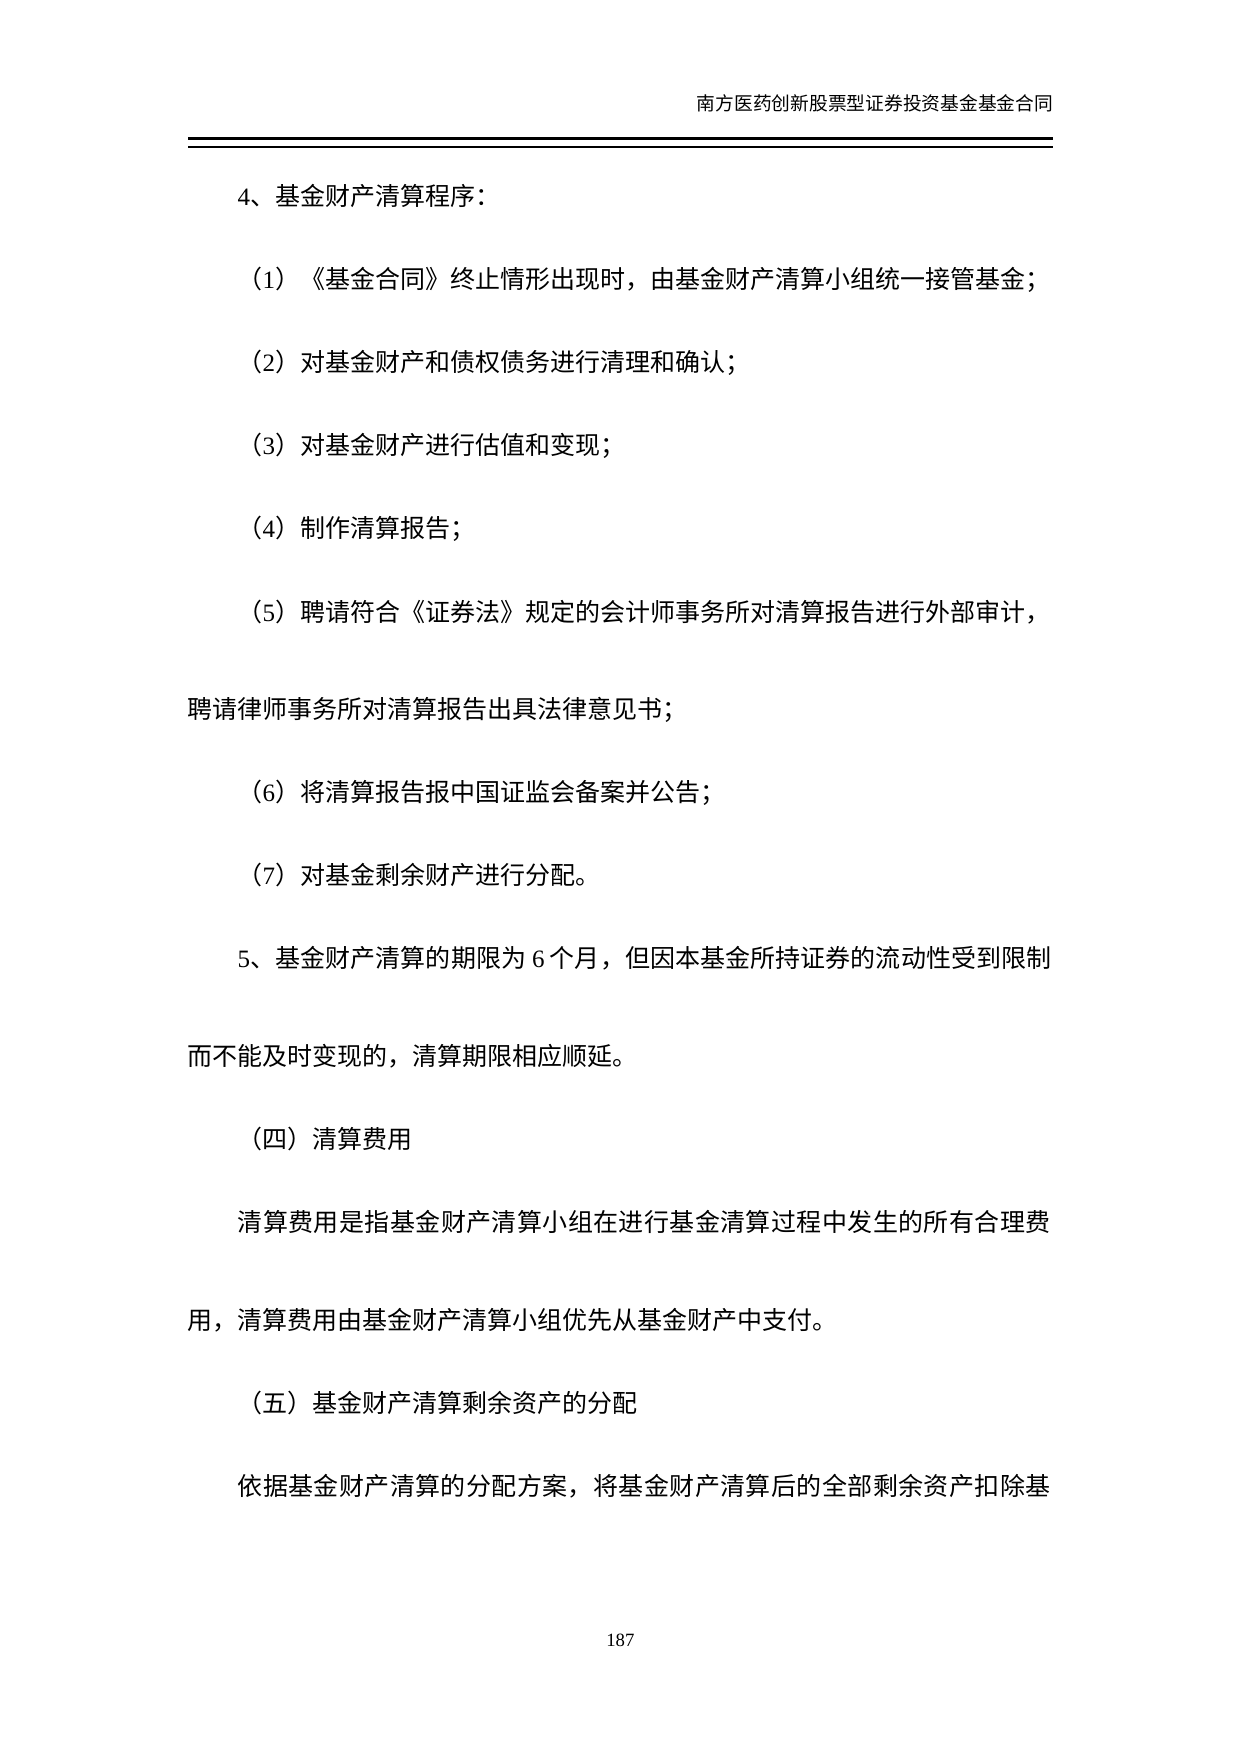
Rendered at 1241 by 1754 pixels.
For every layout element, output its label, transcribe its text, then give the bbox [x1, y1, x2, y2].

text （5）聘请符合《证券法》规定的会计师事务所对清算报告进行外部审计，聘请律师事务所对清算报告出具法律意见书； [187, 578, 1053, 740]
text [187, 1452, 1053, 1517]
text 5、基金财产清算的期限为6个月，但因本基金所持证券的流动性受到限制而不能及时变现的，清算期限相应顺延。 [187, 924, 1053, 1087]
text 清算费用是指基金财产清算小组在进行基金清算过程中发生的所有合理费用，清算费用由基金财产清算小组优先从基金财产中支付。 [187, 1188, 1053, 1351]
text 4、基金财产清算程序： [187, 162, 1053, 227]
text （四）清算费用 [187, 1105, 1053, 1170]
text （2）对基金财产和债权债务进行清理和确认； [187, 328, 1053, 393]
text （7）对基金剩余财产进行分配。 [187, 841, 1053, 906]
text （6）将清算报告报中国证监会备案并公告； [187, 758, 1053, 823]
text （3）对基金财产进行估值和变现； [187, 411, 1053, 476]
text （1）《基金合同》终止情形出现时，由基金财产清算小组统一接管基金； [187, 245, 1053, 310]
text （五）基金财产清算剩余资产的分配 [187, 1369, 1053, 1434]
text （4）制作清算报告； [187, 494, 1053, 559]
